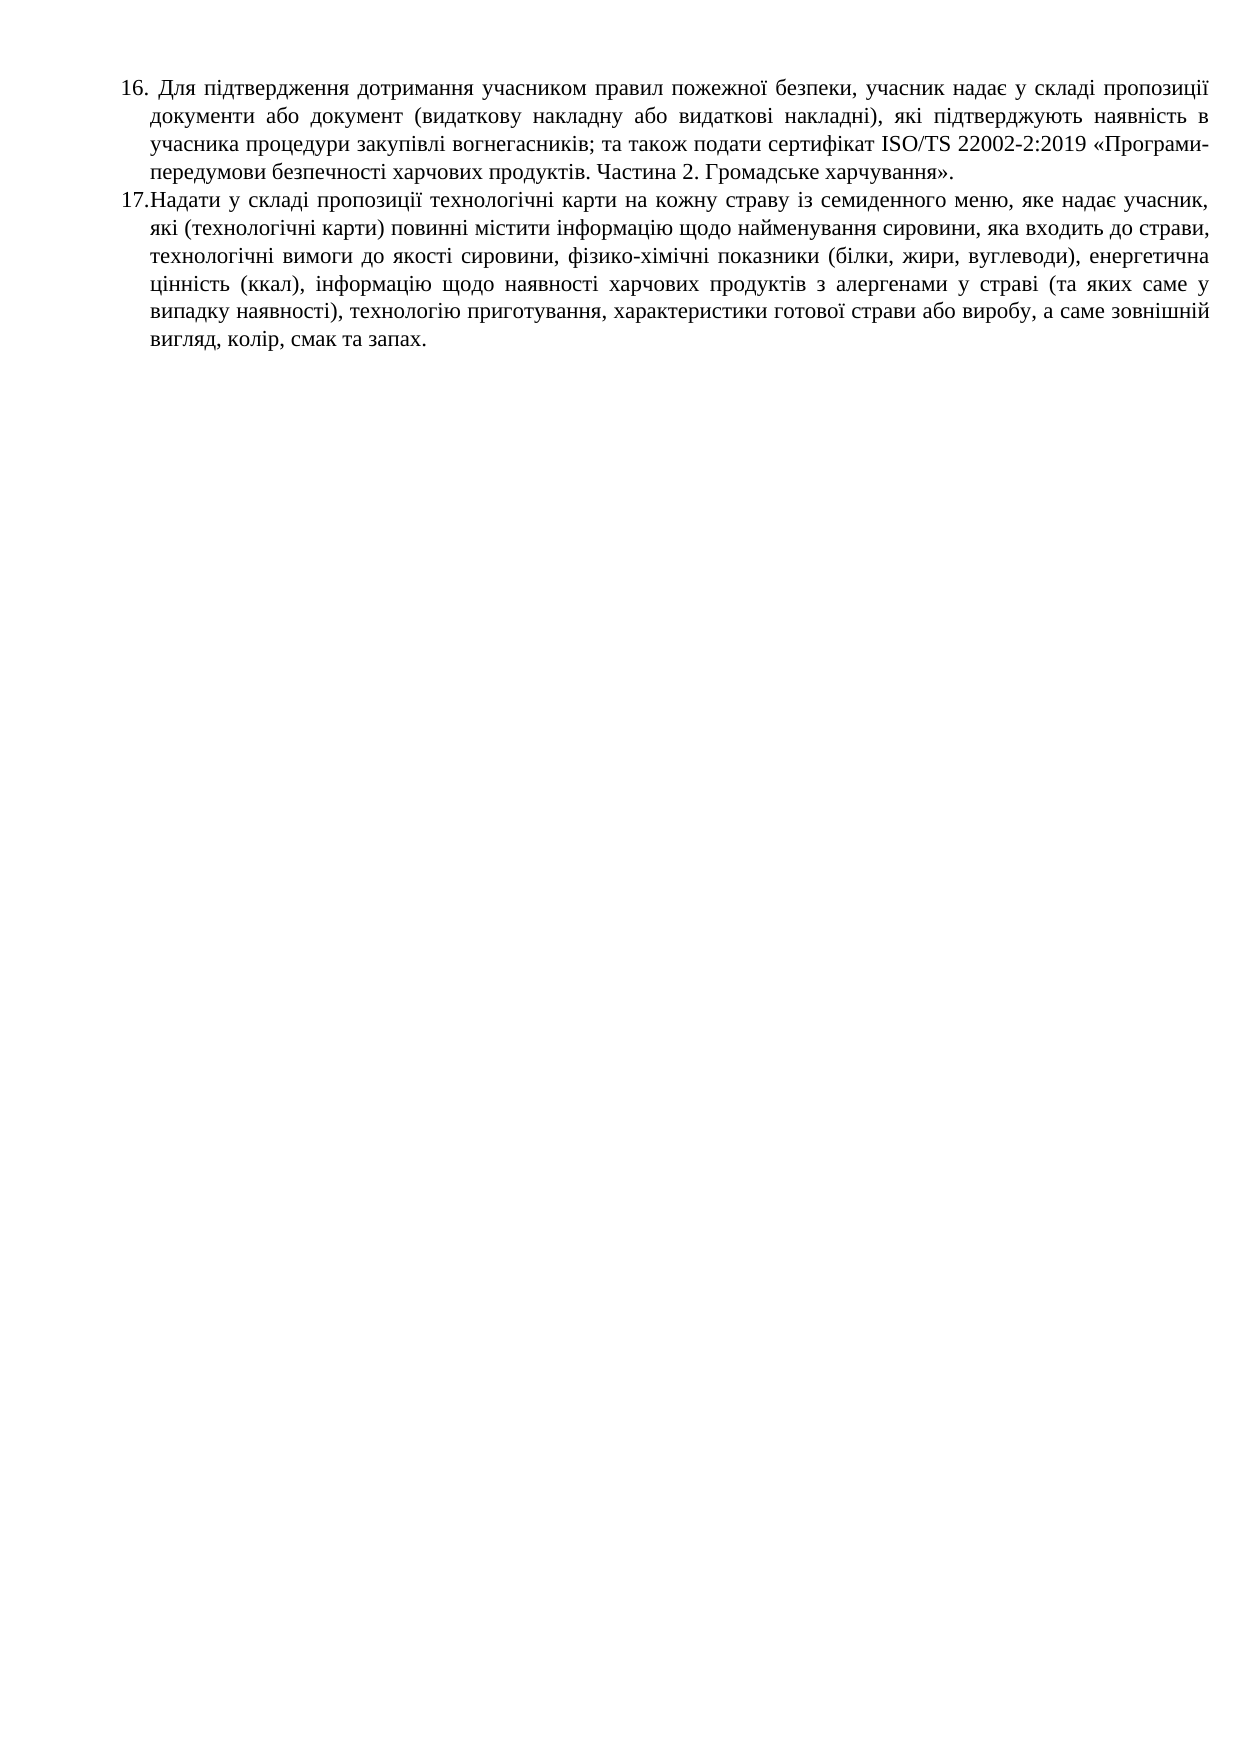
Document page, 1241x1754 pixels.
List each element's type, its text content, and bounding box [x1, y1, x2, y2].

list Для підтвердження дотримання учасником правил пожежної безпеки, учасник надає у складі пропозиції документи або документ (видаткову накладну або видаткові накладні), які підтверджують наявність в учасника процедури закупівлі вогнегасників; та також подати сертифікат ISO/TS 22002-2:2019 «Програми-передумови безпечності харчових продуктів. Частина 2. Громадське харчування». [120, 74, 1211, 184]
list Надати у складі пропозиції технологічні карти на кожну страву із семиденного меню, яке надає учасник, які (технологічні карти) повинні містити інформацію щодо найменування сировини, яка входить до страви, технологічні вимоги до якості сировини, фізико-хімічні показники (білки, жири, вуглеводи), енергетична цінність (ккал), інформацію щодо наявності харчових продуктів з алергенами у страві (та яких саме у випадку наявності), технологію приготування, характеристики готової страви або виробу, а саме зовнішній вигляд, колір, смак та запах. [121, 186, 1211, 352]
